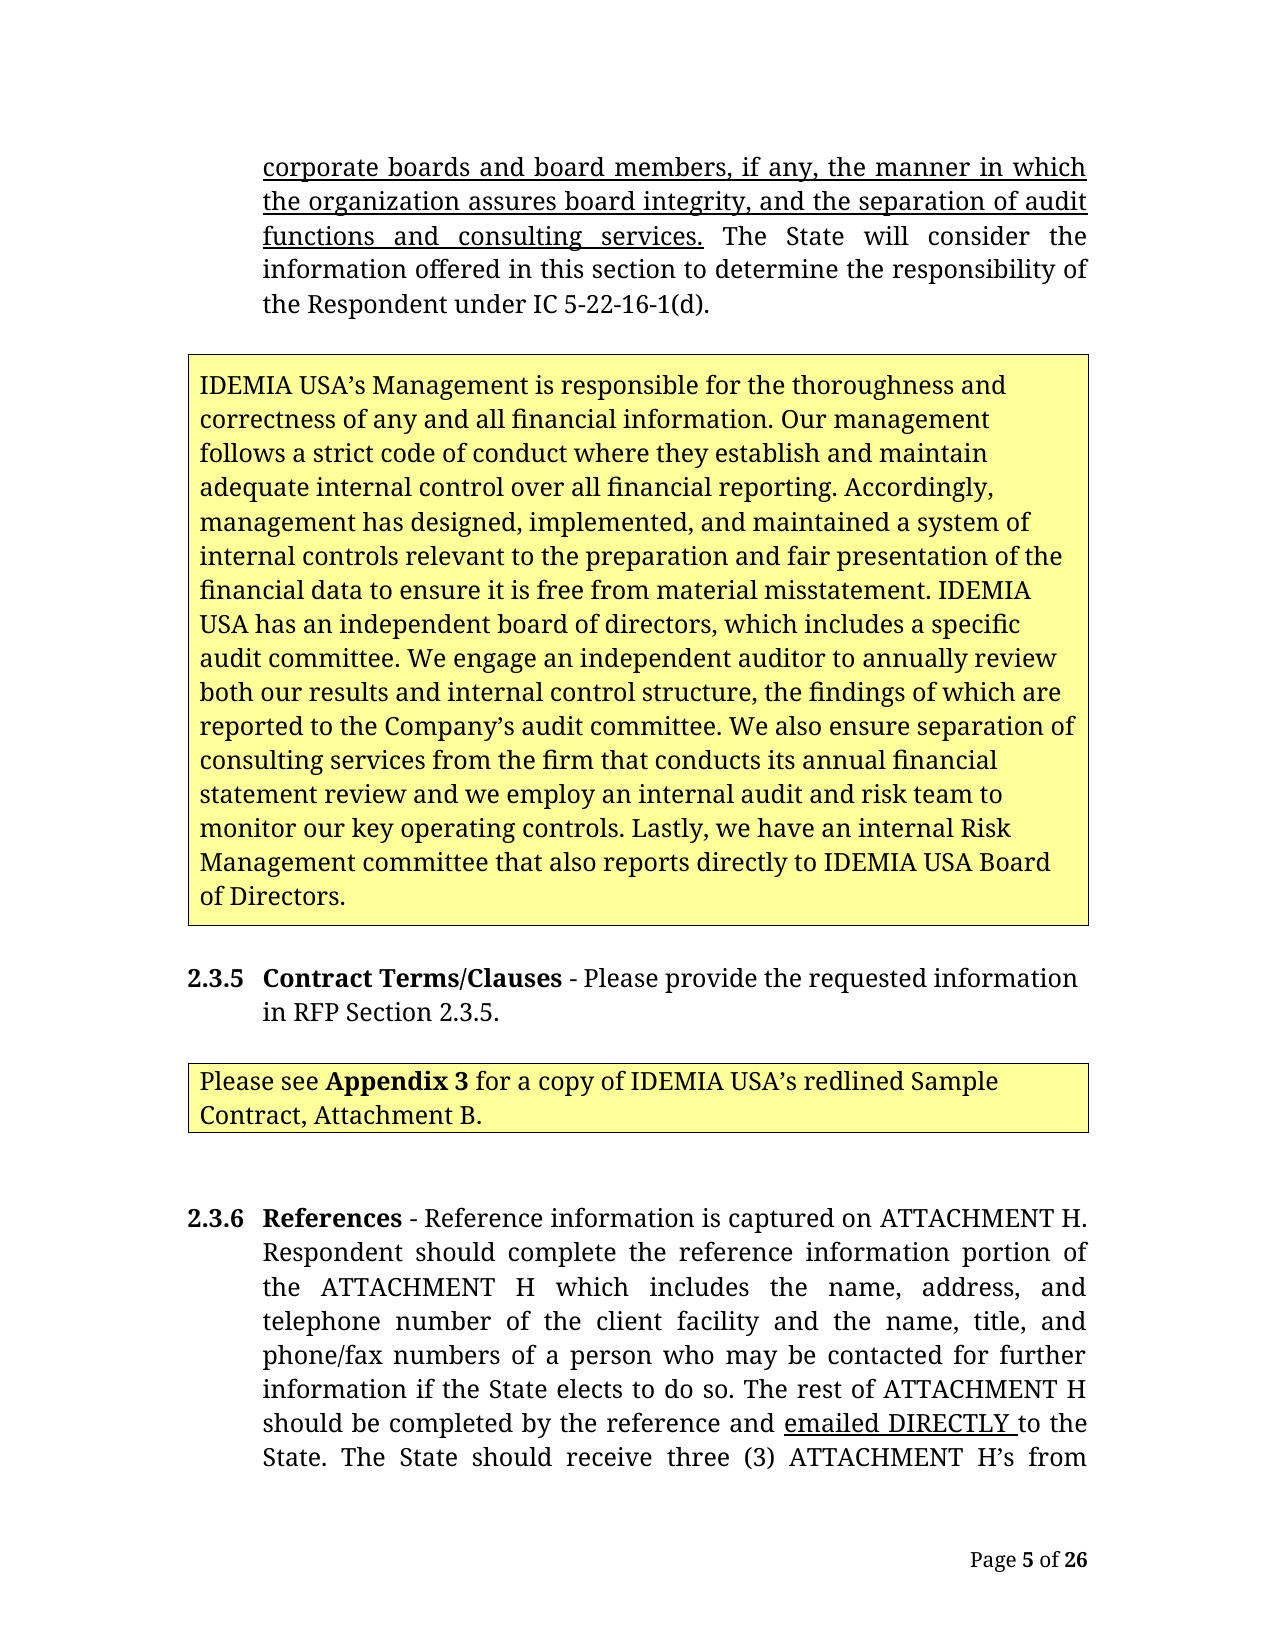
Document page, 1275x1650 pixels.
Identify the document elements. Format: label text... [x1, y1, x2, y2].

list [187, 150, 1087, 320]
list Contract Terms/Clauses - Please provide the requested information in RFP Section 2.3.5. [187, 961, 1087, 1029]
table_header IDEMIA USA’s Management is responsible for the thoroughness and correctness of any and all financial information. Our management follows a strict code of conduct where they establish and maintain adequate internal control over all financial reporting. Accordingly, management has designed, implemented, and maintained a system of internal controls relevant to the preparation and fair presentation of the financial data to ensure it is free from material misstatement. IDEMIA USA has an independent board of directors, which includes a specific audit committee. We engage an independent auditor to annually review both our results and internal control structure, the findings of which are reported to the Company’s audit committee. We also ensure separation of consulting services from the firm that conducts its annual financial statement review and we employ an internal audit and risk team to monitor our key operating controls. Lastly, we have an internal Risk Management committee that also reports directly to IDEMIA USA Board of Directors. [189, 355, 1088, 925]
table_header Please see Appendix 3 for a copy of IDEMIA USA’s redlined Sample Contract, Attachment B. [189, 1064, 1088, 1132]
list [187, 1201, 1087, 1473]
